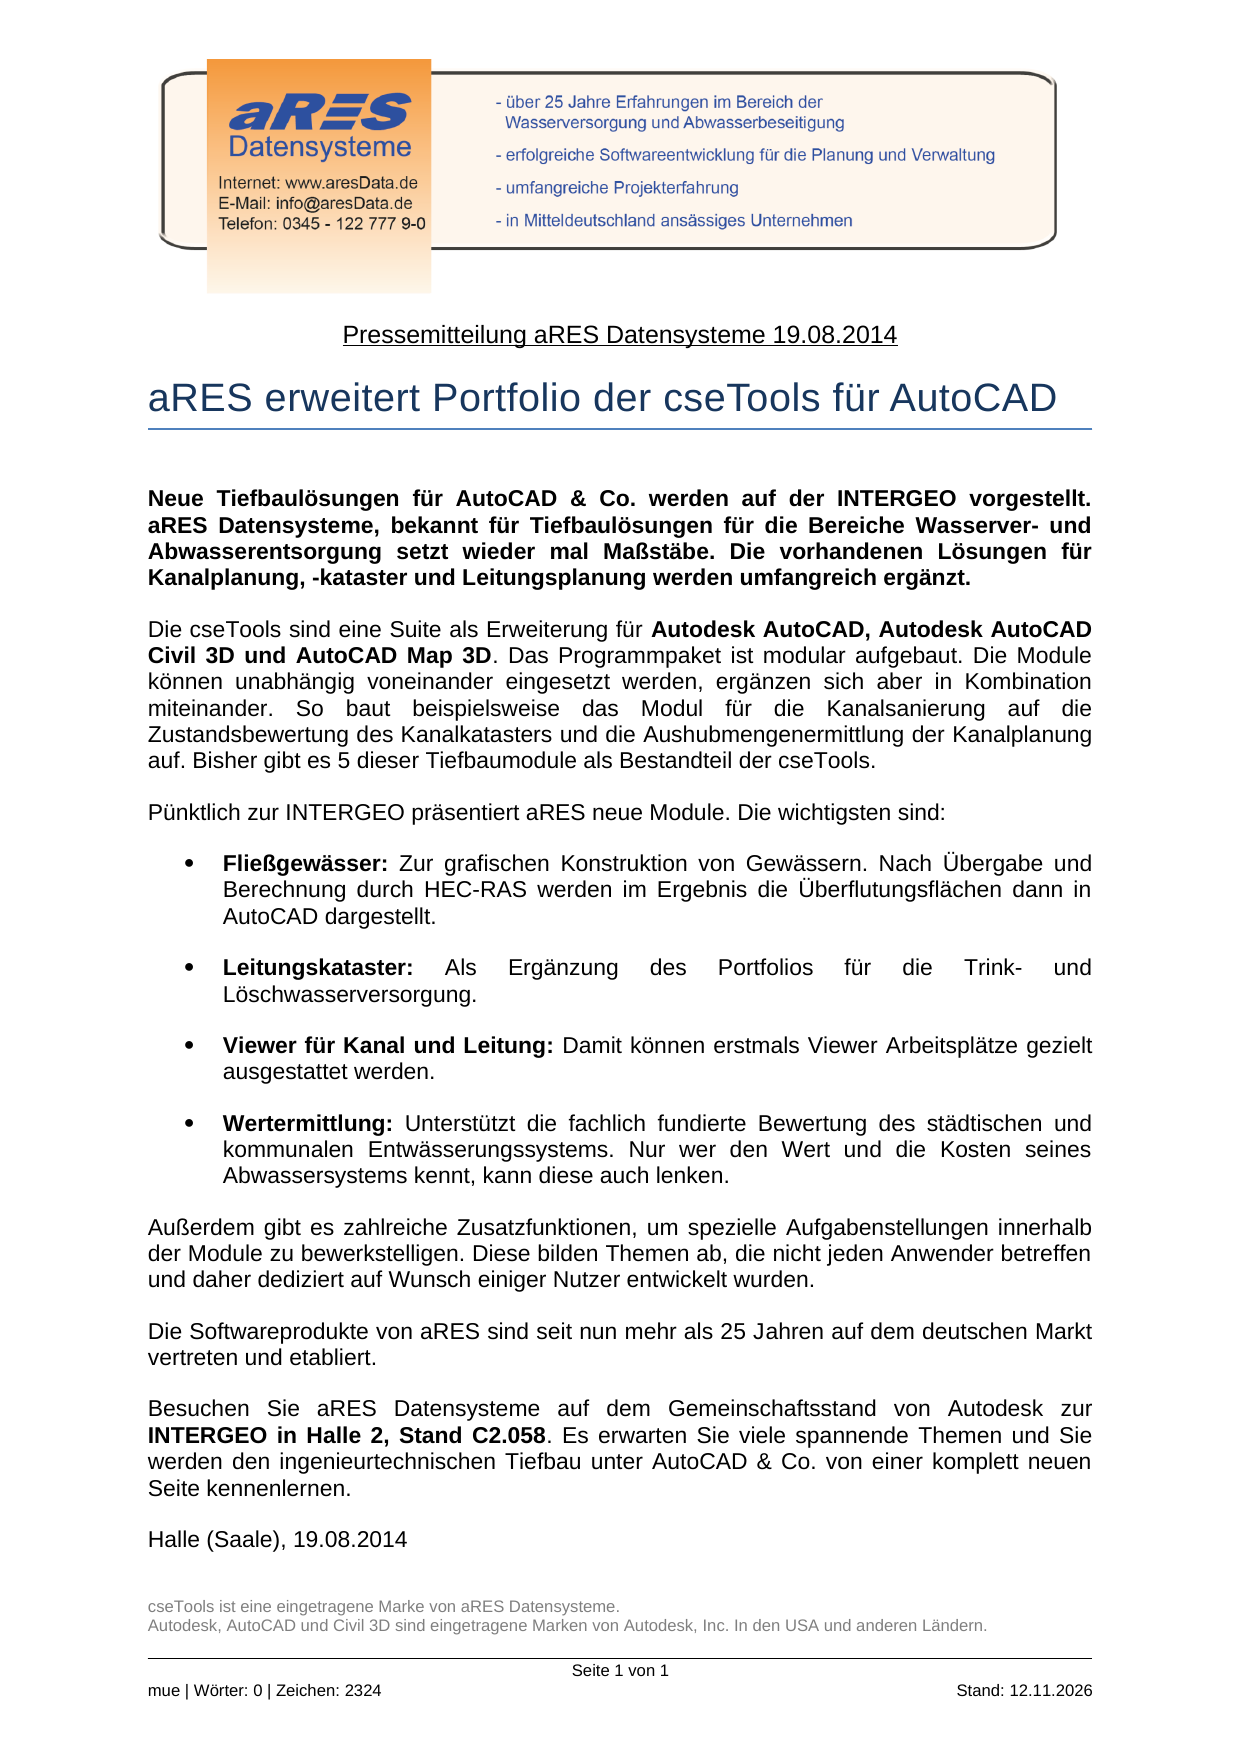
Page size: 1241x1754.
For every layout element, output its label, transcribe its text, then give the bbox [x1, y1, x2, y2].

picture [147, 59, 1093, 296]
text Die cseTools sind eine Suite als Erweiterung für Autodesk AutoCAD, Autodesk AutoCAD Civil 3D und AutoCAD Map 3D. Das Programmpaket ist modular aufgebaut. Die Module können unabhängig voneinander eingesetzt werden, ergänzen sich aber in Kombination miteinander. So baut beispielsweise das Modul für die Kanalsanierung auf die Zustandsbewertung des Kanalkatasters und die Aushubmengenermittlung der Kanalplanung auf. Bisher gibt es 5 dieser Tiefbaumodule als Bestandteil der cseTools. [148, 616, 1092, 774]
text Pressemitteilung aRES Datensysteme 19.08.2014 [148, 320, 1092, 349]
text Pünktlich zur INTERGEO präsentiert aRES neue Module. Die wichtigsten sind: [148, 799, 1092, 825]
text Die Softwareprodukte von aRES sind seit nun mehr als 25 Jahren auf dem deutschen Markt vertreten und etabliert. [148, 1318, 1092, 1370]
text Besuchen Sie aRES Datensysteme auf dem Gemeinschaftsstand von Autodesk zur INTERGEO in Halle 2, Stand C2.058. Es erwarten Sie viele spannende Themen und Sie werden den ingenieurtechnischen Tiefbau unter AutoCAD & Co. von einer komplett neuen Seite kennenlernen. [148, 1395, 1092, 1501]
text cseTools ist eine eingetragene Marke von aRES Datensysteme. [148, 1596, 1092, 1616]
text Neue Tiefbaulösungen für AutoCAD & Co. werden auf der INTERGEO vorgestellt. aRES Datensysteme, bekannt für Tiefbaulösungen für die Bereiche Wasserver- und Abwasserentsorgung setzt wieder mal Maßstäbe. Die vorhandenen Lösungen für Kanalplanung, -kataster und Leitungsplanung werden umfangreich ergänzt. [148, 485, 1092, 591]
title aRES erweitert Portfolio der cseTools für AutoCAD [148, 374, 1092, 428]
list Fließgewässer: Zur grafischen Konstruktion von Gewässern. Nach Übergabe und Berechnung durch HEC-RAS werden im Ergebnis die Überflutungsflächen dann in AutoCAD dargestellt. [185, 850, 1092, 929]
text Halle (Saale), 19.08.2014 [148, 1526, 1092, 1552]
list Leitungskataster: Als Ergänzung des Portfolios für die Trink- und Löschwasserversorgung. [185, 954, 1092, 1007]
text Außerdem gibt es zahlreiche Zusatzfunktionen, um spezielle Aufgabenstellungen innerhalb der Module zu bewerkstelligen. Diese bilden Themen ab, die nicht jeden Anwender betreffen und daher dediziert auf Wunsch einiger Nutzer entwickelt wurden. [148, 1214, 1092, 1293]
text Autodesk, AutoCAD und Civil 3D sind eingetragene Marken von Autodesk, Inc. In den USA und anderen Ländern. [148, 1616, 1092, 1635]
list Wertermittlung: Unterstützt die fachlich fundierte Bewertung des städtischen und kommunalen Entwässerungssystems. Nur wer den Wert und die Kosten seines Abwassersystems kennt, kann diese auch lenken. [185, 1109, 1092, 1189]
list Viewer für Kanal und Leitung: Damit können erstmals Viewer Arbeitsplätze gezielt ausgestattet werden. [185, 1032, 1092, 1084]
